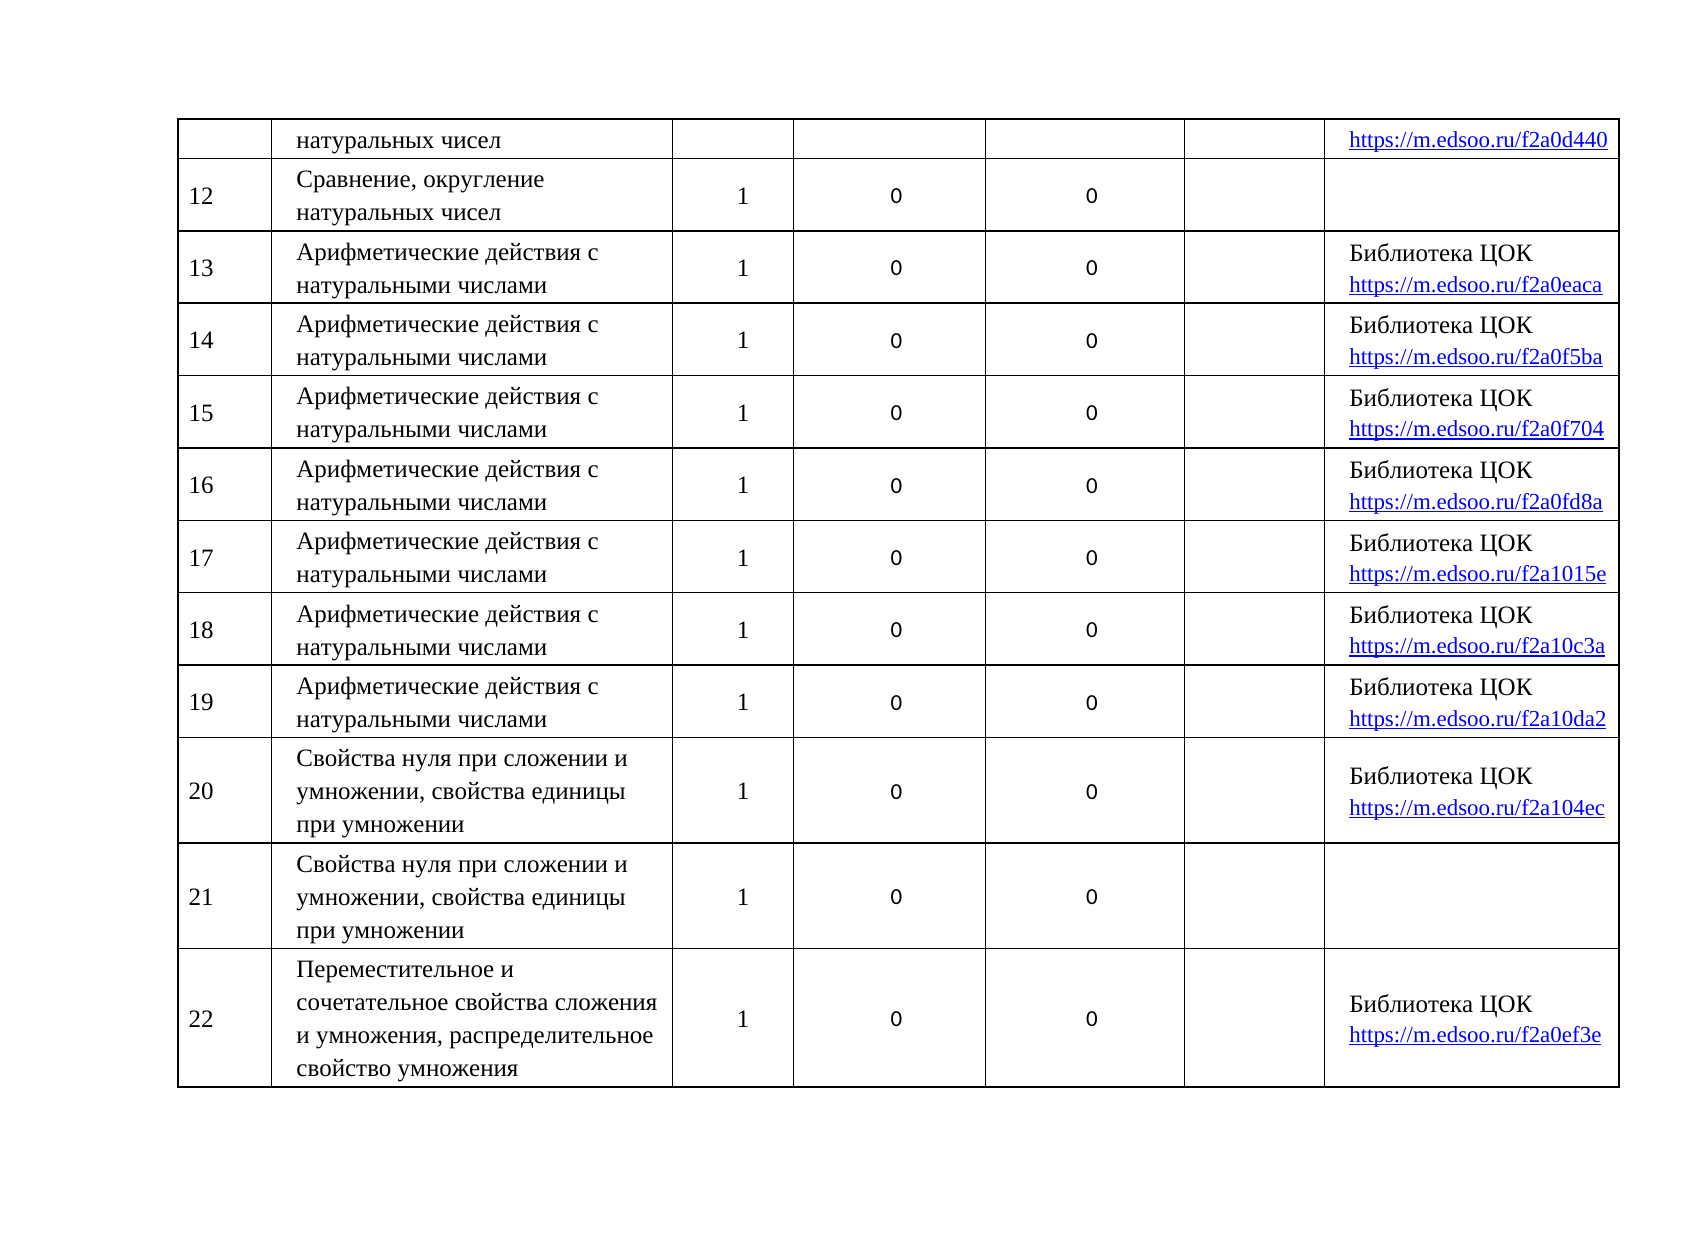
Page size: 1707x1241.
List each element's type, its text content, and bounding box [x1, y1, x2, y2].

table_cell Арифметические действия с натуральными числами [272, 304, 672, 375]
table_cell Библиотека ЦОК https://m.edsoo.ru/f2a0eaca [1325, 232, 1618, 302]
table_cell 1 [673, 159, 793, 230]
table_cell 0 [794, 738, 985, 842]
table_cell 0 [986, 232, 1184, 302]
table_cell 0 [794, 521, 985, 592]
table_cell 0 [794, 593, 985, 664]
table_cell 12 [179, 159, 271, 230]
table_cell Арифметические действия с натуральными числами [272, 666, 672, 737]
table_cell 1 [673, 304, 793, 375]
table_cell 0 [986, 449, 1184, 519]
table_cell [1185, 844, 1324, 947]
table_cell 0 [794, 304, 985, 375]
table_cell [1185, 449, 1324, 519]
table_cell 0 [794, 232, 985, 302]
table_cell Свойства нуля при сложении и умножении, свойства единицы при умножении [272, 844, 672, 947]
table_cell Библиотека ЦОК https://m.edsoo.ru/f2a10da2 [1325, 666, 1618, 737]
table_cell 18 [179, 593, 271, 664]
table_cell 0 [986, 666, 1184, 737]
table_cell 19 [179, 666, 271, 737]
table_cell 0 [986, 159, 1184, 230]
table_cell 0 [986, 376, 1184, 447]
table_cell Библиотека ЦОК https://m.edsoo.ru/f2a0fd8a [1325, 449, 1618, 519]
table_cell [1185, 376, 1324, 447]
table_cell [1185, 521, 1324, 592]
table_cell 0 [794, 159, 985, 230]
table_cell 1 [673, 449, 793, 519]
table_cell [1185, 666, 1324, 737]
table_cell Библиотека ЦОК https://m.edsoo.ru/f2a10c3a [1325, 593, 1618, 664]
table_cell 0 [794, 449, 985, 519]
table_cell Свойства нуля при сложении и умножении, свойства единицы при умножении [272, 738, 672, 842]
table_cell 1 [673, 666, 793, 737]
table_cell 1 [673, 593, 793, 664]
table_cell 1 [673, 844, 793, 947]
table_cell Библиотека ЦОК https://m.edsoo.ru/f2a1015e [1325, 521, 1618, 592]
table_cell [1185, 738, 1324, 842]
table_cell 0 [794, 120, 985, 157]
table_cell 22 [179, 949, 271, 1086]
table_cell 1 [673, 949, 793, 1086]
table_cell 16 [179, 449, 271, 519]
table_cell 21 [179, 844, 271, 947]
table_cell [1185, 304, 1324, 375]
table_cell 14 [179, 304, 271, 375]
table_cell Арифметические действия с натуральными числами [272, 521, 672, 592]
table_cell Арифметические действия с натуральными числами [272, 376, 672, 447]
table_cell 0 [986, 521, 1184, 592]
table_cell [1185, 593, 1324, 664]
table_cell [1325, 120, 1618, 157]
table_cell 20 [179, 738, 271, 842]
table_cell 0 [986, 738, 1184, 842]
table_cell Библиотека ЦОК https://m.edsoo.ru/f2a0f5ba [1325, 304, 1618, 375]
table_cell Арифметические действия с натуральными числами [272, 593, 672, 664]
table_cell 0 [794, 844, 985, 947]
table_cell 13 [179, 232, 271, 302]
table_cell 1 [673, 521, 793, 592]
table_cell 1 [673, 120, 793, 157]
table_cell 1 [673, 232, 793, 302]
table_cell 0 [986, 844, 1184, 947]
table_cell Арифметические действия с натуральными числами [272, 232, 672, 302]
table_cell Арифметические действия с натуральными числами [272, 449, 672, 519]
table_cell [1185, 120, 1324, 157]
table_cell Библиотека ЦОК https://m.edsoo.ru/f2a104ec [1325, 738, 1618, 842]
table_cell 1 [673, 376, 793, 447]
table_cell 15 [179, 376, 271, 447]
table_cell 1 [673, 738, 793, 842]
table_cell [1185, 159, 1324, 230]
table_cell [272, 120, 672, 157]
table_cell [1325, 844, 1618, 947]
table_cell 0 [986, 120, 1184, 157]
table_cell Библиотека ЦОК https://m.edsoo.ru/f2a0ef3e [1325, 949, 1618, 1086]
table_cell [1325, 159, 1618, 230]
table_cell 0 [986, 304, 1184, 375]
table_cell Библиотека ЦОК https://m.edsoo.ru/f2a0f704 [1325, 376, 1618, 447]
table_cell 0 [794, 376, 985, 447]
table_cell 0 [794, 666, 985, 737]
table_cell [1185, 232, 1324, 302]
table_cell Сравнение, округление натуральных чисел [272, 159, 672, 230]
table_cell 0 [794, 949, 985, 1086]
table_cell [272, 949, 672, 1086]
table_cell 0 [986, 949, 1184, 1086]
table_cell [1185, 949, 1324, 1086]
table_cell 0 [986, 593, 1184, 664]
table_cell 11 [179, 120, 271, 157]
table_cell 17 [179, 521, 271, 592]
